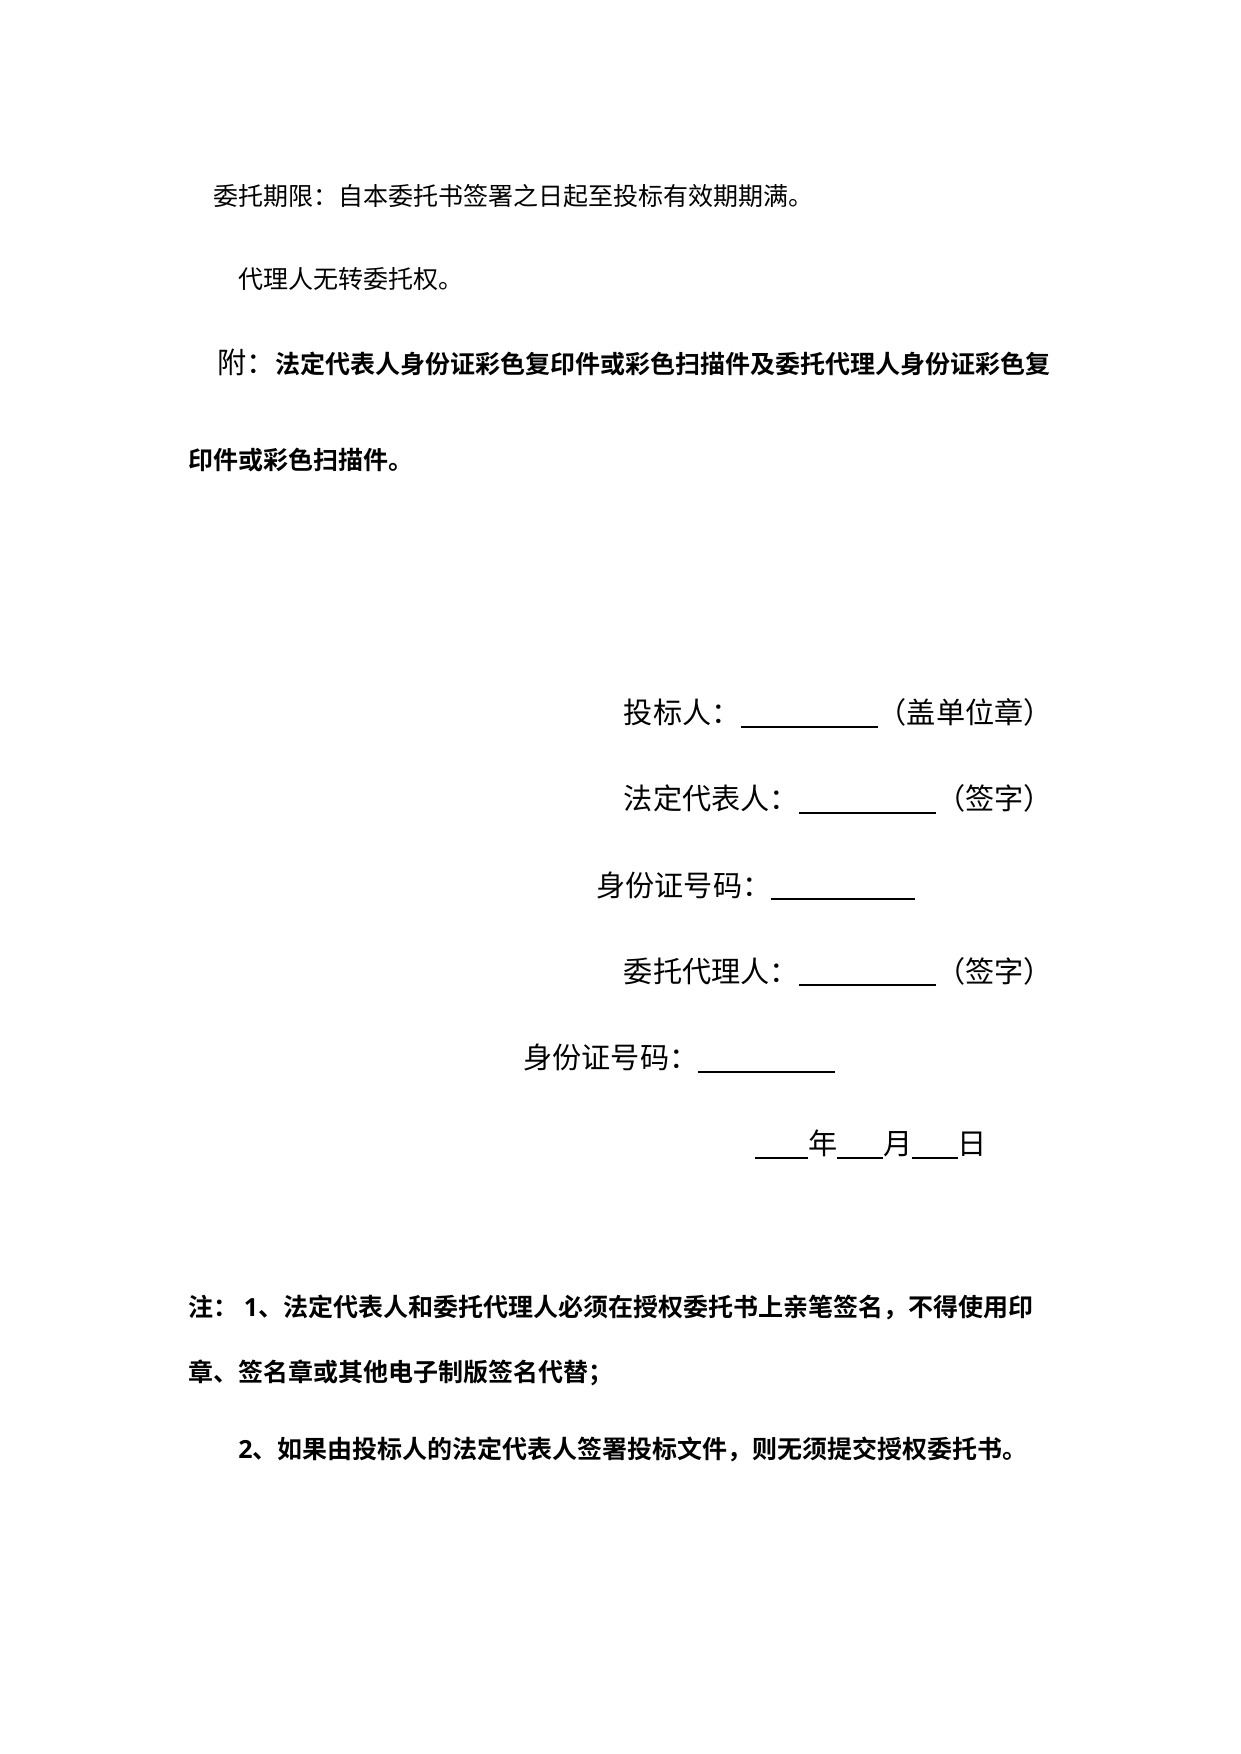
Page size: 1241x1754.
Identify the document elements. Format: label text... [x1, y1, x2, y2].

text 2、如果由投标人的法定代表人签署投标文件，则无须提交授权委托书。 [188, 1415, 1052, 1480]
text 注： 1、法定代表人和委托代理人必须在授权委托书上亲笔签名，不得使用印章、签名章或其他电子制版签名代替； [188, 1273, 1052, 1403]
text 身份证号码： [188, 1023, 965, 1088]
text 代理人无转委托权。 [188, 245, 1052, 310]
text 委托期限：自本委托书签署之日起至投标有效期期满。 [188, 162, 1052, 227]
text 投标人： （盖单位章） [188, 678, 1052, 743]
text 附：法定代表人身份证彩色复印件或彩色扫描件及委托代理人身份证彩色复印件或彩色扫描件。 [188, 328, 1052, 491]
text 身份证号码： [188, 851, 965, 916]
text 年 月 日 [188, 1109, 987, 1174]
text 法定代表人： （签字） [188, 764, 1052, 829]
text 委托代理人： （签字） [188, 937, 1052, 1002]
